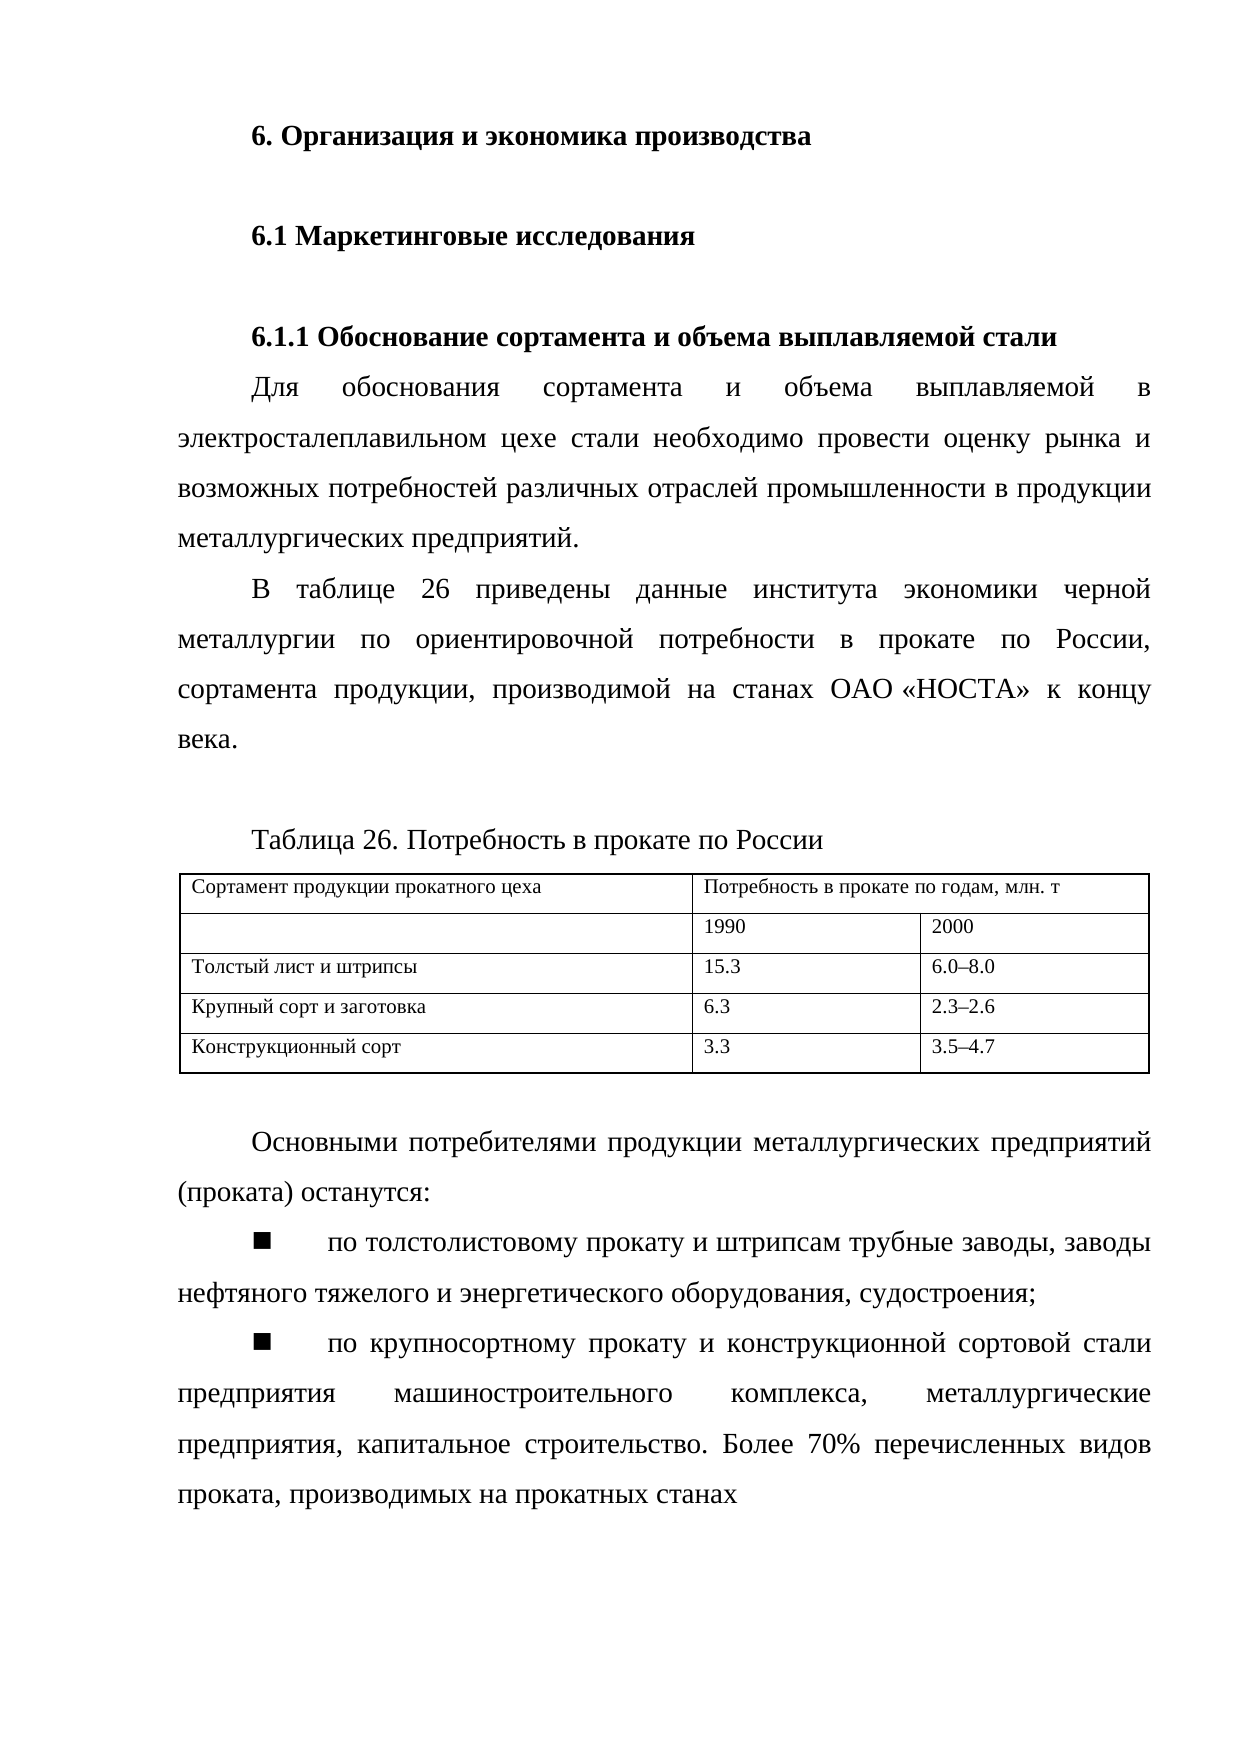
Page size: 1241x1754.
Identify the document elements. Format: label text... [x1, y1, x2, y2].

text Для обоснования сортамента и объема выплавляемой в электросталеплавильном цехе стали необходимо провести оценку рынка и возможных потребностей различных отраслей промышленности в продукции металлургических предприятий. [177, 370, 1152, 554]
table_cell 3.5–4.7 [921, 1034, 1148, 1072]
list по толстолистовому прокату и штрипсам трубные заводы, заводы нефтяного тяжелого и энергетического оборудования, судостроения; [177, 1225, 1152, 1309]
table_cell Толстый лист и штрипсы [181, 954, 692, 992]
text Основными потребителями продукции металлургических предприятий (проката) останутся: [177, 1124, 1152, 1208]
text 6.1.1 Обоснование сортамента и объема выплавляемой стали [177, 319, 1152, 353]
table_cell 6.0–8.0 [921, 954, 1148, 992]
table_cell Конструкционный сорт [181, 1034, 692, 1072]
text 6. Организация и экономика производства [177, 118, 1152, 152]
table_cell 15.3 [693, 954, 920, 992]
table_cell Крупный сорт и заготовка [181, 994, 692, 1032]
table_header Потребность в прокате по годам, млн. т [693, 875, 1148, 913]
table_cell 2000 [921, 914, 1148, 953]
table_cell 3.3 [693, 1034, 920, 1072]
table_header Сортамент продукции прокатного цеха [181, 875, 692, 913]
table_cell 1990 [693, 914, 920, 953]
table_cell 2.3–2.6 [921, 994, 1148, 1032]
table_cell 6.3 [693, 994, 920, 1032]
text В таблице 26 приведены данные института экономики черной металлургии по ориентировочной потребности в прокате по России, сортамента продукции, производимой на станах ОАО «НОСТА» к концу века. [177, 571, 1152, 755]
text 6.1 Маркетинговые исследования [177, 219, 1152, 252]
table_cell [181, 914, 692, 953]
list по крупносортному прокату и конструкционной сортовой стали предприятия машиностроительного комплекса, металлургические предприятия, капитальное строительство. Более 70% перечисленных видов проката, производимых на прокатных станах [177, 1325, 1152, 1510]
text Таблица 26. Потребность в прокате по России [177, 822, 1152, 856]
